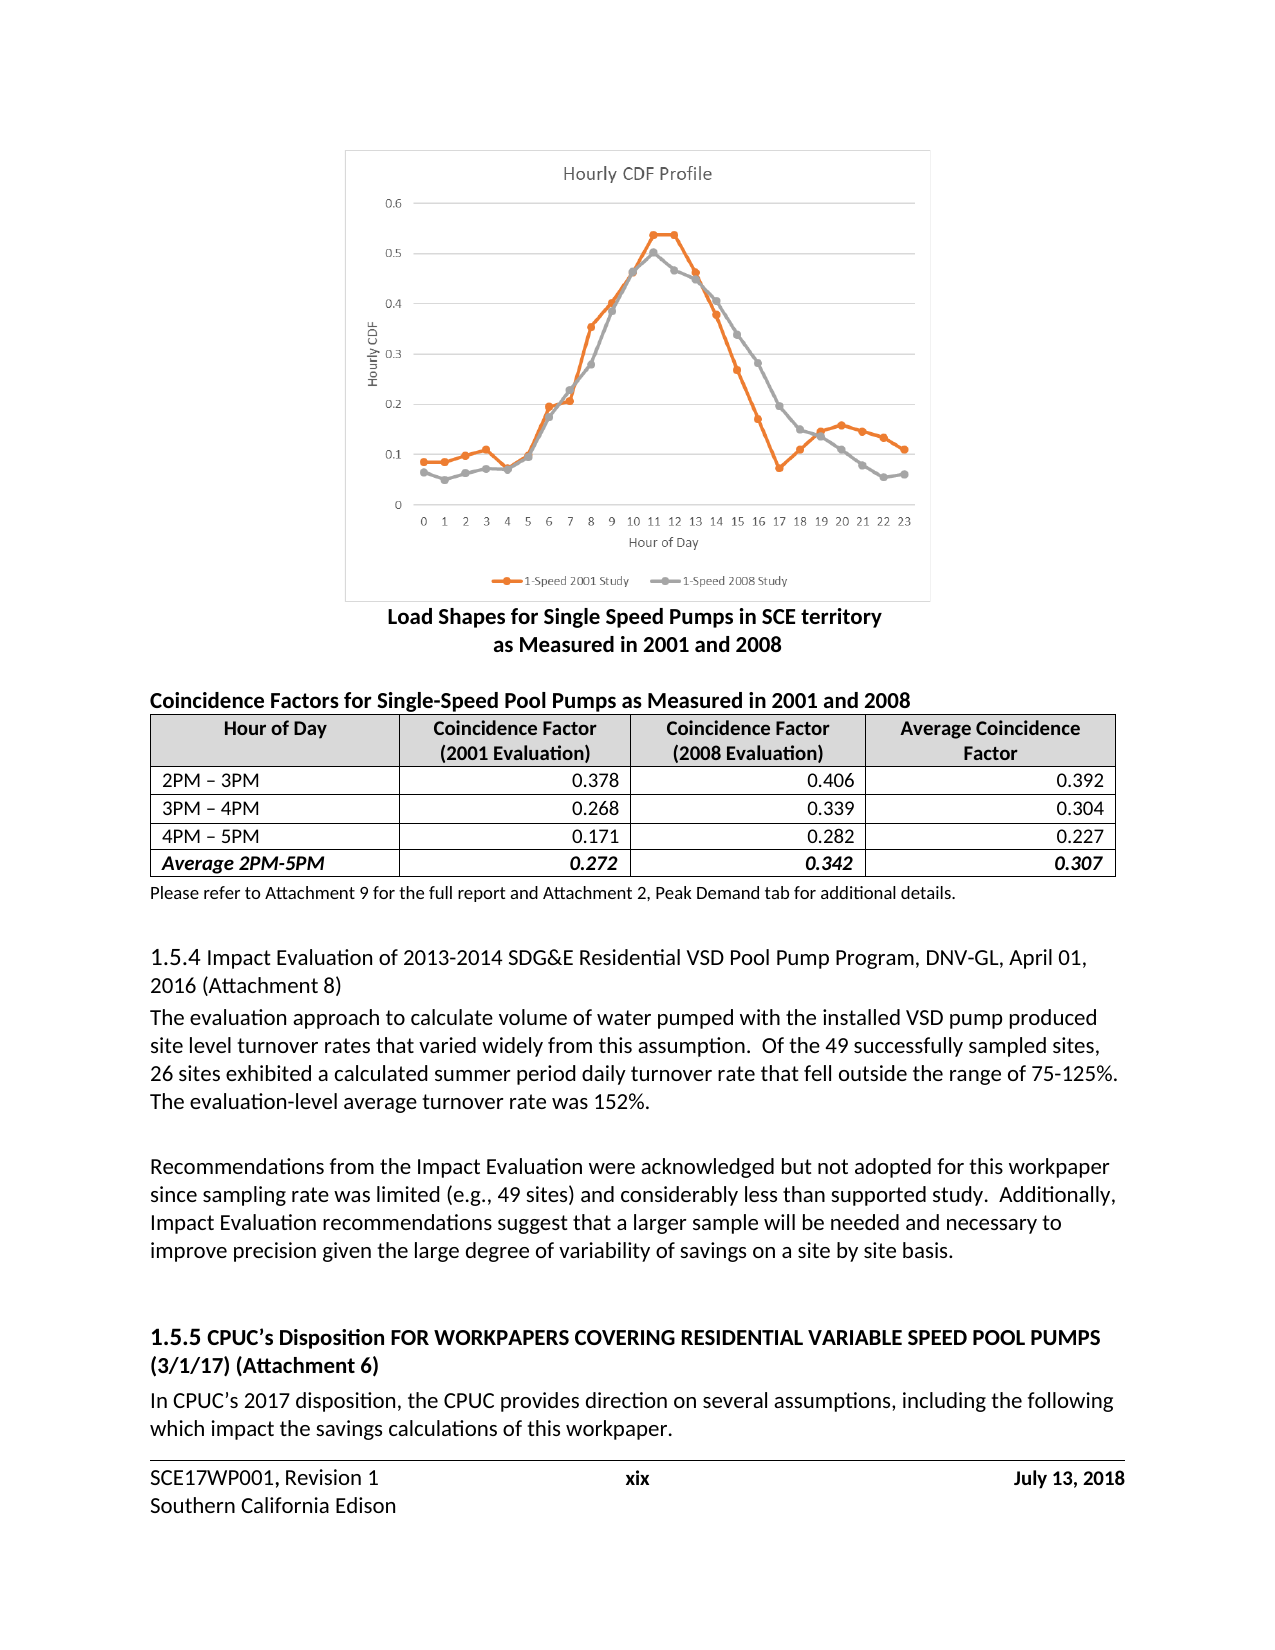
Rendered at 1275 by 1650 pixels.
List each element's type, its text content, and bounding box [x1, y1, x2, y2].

table_cell 0.227 [866, 824, 1115, 849]
text In CPUC’s 2017 disposition, the CPUC provides direction on several assumptions, including the following which impact the savings calculations of this workpaper. [150, 1386, 1125, 1442]
text 1.5.4 Impact Evaluation of 2013-2014 SDG&E Residential VSD Pool Pump Program, DNV-GL, April 01, 2016 (Attachment 8) [150, 941, 1125, 999]
table_header Coincidence Factor (2008 Evaluation) [631, 715, 865, 766]
table_cell 0.406 [631, 767, 865, 794]
table_cell 0.339 [631, 795, 865, 822]
table_cell 0.171 [400, 824, 630, 849]
text Load Shapes for Single Speed Pumps in SCE territory as Measured in 2001 and 2008 [150, 602, 1125, 658]
subtitle 1.5.5 CPUC’s Disposition FOR WORKPAPERS COVERING RESIDENTIAL VARIABLE SPEED POOL PUMPS (3/1/17) (Attachment 6) [150, 1321, 1125, 1380]
table_cell 4PM – 5PM [151, 824, 399, 849]
table_cell 3PM – 4PM [151, 795, 399, 822]
table_cell 0.282 [631, 824, 865, 849]
text Coincidence Factors for Single-Speed Pool Pumps as Measured in 2001 and 2008 [150, 686, 1125, 714]
table_cell Average 2PM-5PM [151, 850, 399, 876]
table_cell 0.268 [400, 795, 630, 822]
table_cell 0.304 [866, 795, 1115, 822]
table_header Hour of Day [151, 715, 399, 766]
text The evaluation approach to calculate volume of water pumped with the installed VSD pump produced site level turnover rates that varied widely from this assumption. Of the 49 successfully sampled sites, 26 sites exhibited a calculated summer period daily turnover rate that fell outside the range of 75-125%. The evaluation-level average turnover rate was 152%. [150, 1003, 1125, 1116]
text Please refer to Attachment 9 for the full report and Attachment 2, Peak Demand tab for additional details. [150, 881, 1125, 904]
text Recommendations from the Impact Evaluation were acknowledged but not adopted for this workpaper since sampling rate was limited (e.g., 49 sites) and considerably less than supported study. Additionally, Impact Evaluation recommendations suggest that a larger sample will be needed and necessary to improve precision given the large degree of variability of savings on a site by site basis. [150, 1152, 1125, 1264]
table_header Coincidence Factor (2001 Evaluation) [400, 715, 630, 766]
table_cell 0.307 [866, 850, 1115, 876]
table_cell 0.378 [400, 767, 630, 794]
table_cell 0.342 [631, 850, 865, 876]
table_header Average Coincidence Factor [866, 715, 1115, 766]
picture [344, 150, 931, 602]
table_cell 0.392 [866, 767, 1115, 794]
table_cell 0.272 [400, 850, 630, 876]
table_cell 2PM – 3PM [151, 767, 399, 794]
